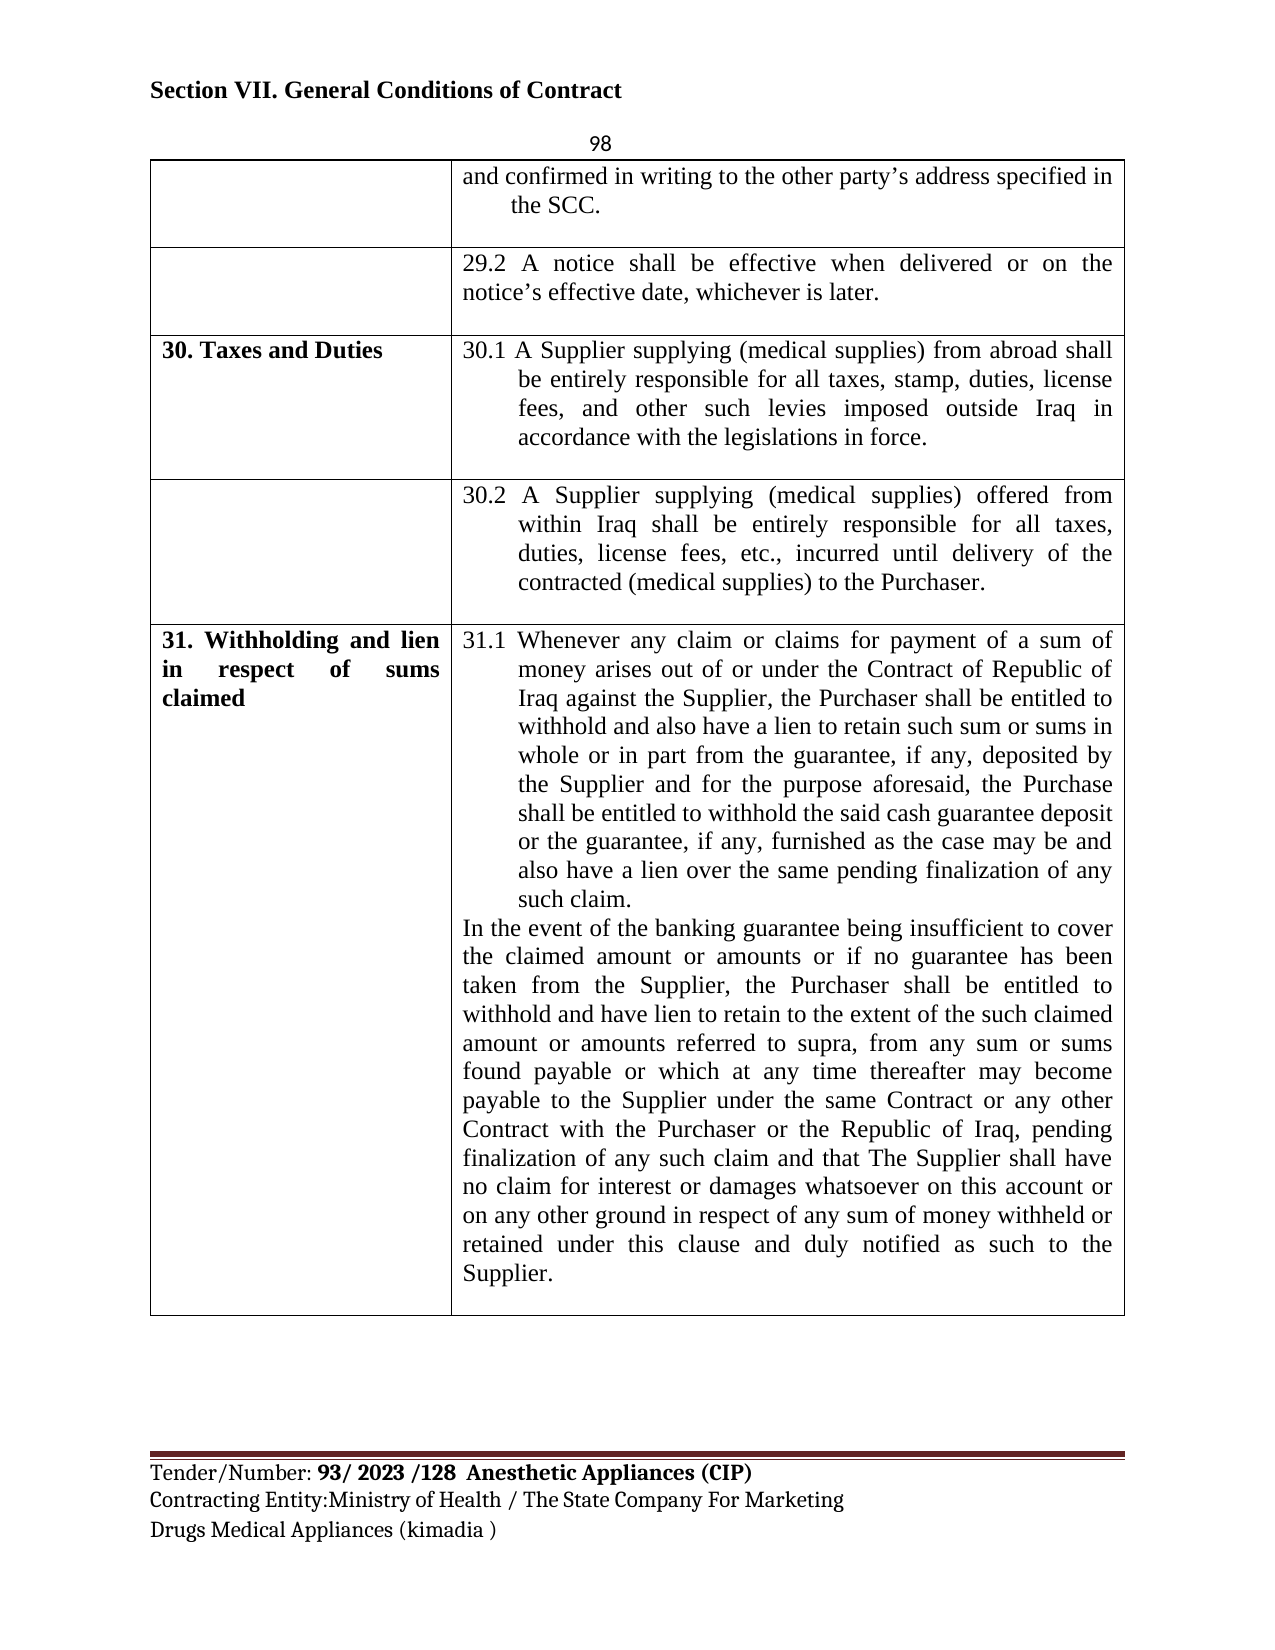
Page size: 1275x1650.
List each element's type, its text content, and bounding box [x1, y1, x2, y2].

table_header [151, 161, 451, 247]
table_cell [151, 248, 451, 334]
table_cell 29.2 A notice shall be effective when delivered or on the notice’s effective date, whichever is later. [452, 248, 1124, 334]
table_cell [151, 480, 451, 624]
table_cell 31. Withholding and lien in respect of sums claimed [151, 625, 451, 1315]
table_cell 30.2 A Supplier supplying (medical supplies) offered from within Iraq shall be entirely responsible for all taxes, duties, license fees, etc., incurred until delivery of the contracted (medical supplies) to the Purchaser. [452, 480, 1124, 624]
table_cell 31.1 Whenever any claim or claims for payment of a sum of money arises out of or under the Contract of Republic of Iraq against the Supplier, the Purchaser shall be entitled to withhold and also have a lien to retain such sum or sums in whole or in part from the guarantee, if any, deposited by the Supplier and for the purpose aforesaid, the Purchase shall be entitled to withhold the said cash guarantee deposit or the guarantee, if any, furnished as the case may be and also have a lien over the same pending finalization of any such claim. In the event of the banking guarantee being insufficient to cover the claimed amount or amounts or if no guarantee has been taken from the Supplier, the Purchaser shall be entitled to withhold and have lien to retain to the extent of the such claimed amount or amounts referred to supra, from any sum or sums found payable or which at any time thereafter may become payable to the Supplier under the same Contract or any other Contract with the Purchaser or the Republic of Iraq, pending finalization of any such claim and that The Supplier shall have no claim for interest or damages whatsoever on this account or on any other ground in respect of any sum of money withheld or retained under this clause and duly notified as such to the Supplier. [452, 625, 1124, 1315]
table_cell 30. Taxes and Duties [151, 336, 451, 479]
table_cell 30.1 A Supplier supplying (medical supplies) from abroad shall be entirely responsible for all taxes, stamp, duties, license fees, and other such levies imposed outside Iraq in accordance with the legislations in force. [452, 336, 1124, 479]
table_header and confirmed in writing to the other party’s address specified in the SCC. [452, 161, 1124, 247]
